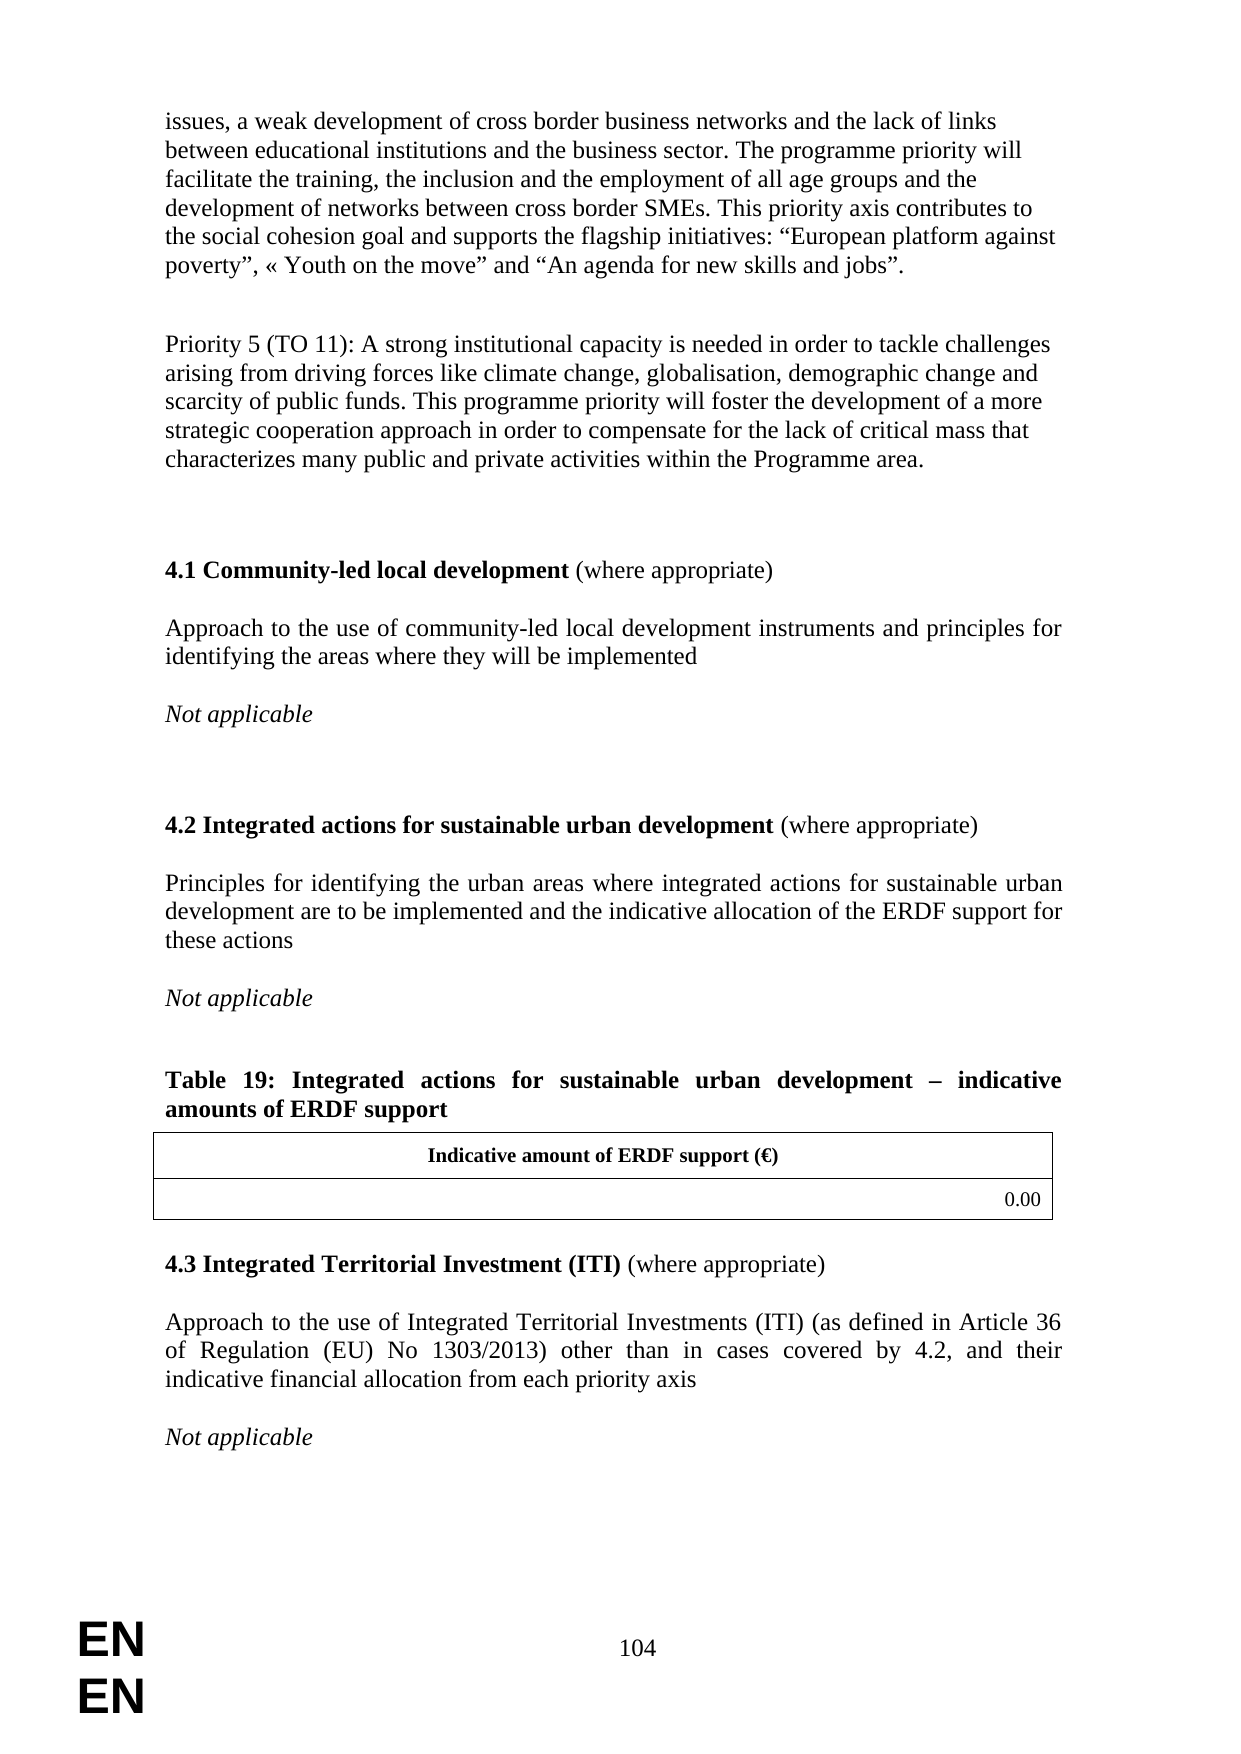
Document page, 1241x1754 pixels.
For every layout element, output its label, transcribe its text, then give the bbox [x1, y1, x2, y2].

text Not applicable [165, 699, 1063, 728]
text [165, 106, 1063, 279]
text Table 19: Integrated actions for sustainable urban development – indicative amounts of ERDF support [165, 1065, 1063, 1123]
text Not applicable [165, 1422, 1063, 1450]
table_cell 0.00 [154, 1179, 1052, 1219]
subtitle 4.1 Community-led local development (where appropriate) [165, 555, 1063, 584]
text Principles for identifying the urban areas where integrated actions for sustainable urban development are to be implemented and the indicative allocation of the ERDF support for these actions [165, 868, 1063, 954]
text Priority 5 (TO 11): A strong institutional capacity is needed in order to tackle challenges arising from driving forces like climate change, globalisation, demographic change and scarcity of public funds. This programme priority will foster the development of a more strategic cooperation approach in order to compensate for the lack of critical mass that characterizes many public and private activities within the Programme area. [165, 329, 1063, 473]
text Approach to the use of community-led local development instruments and principles for identifying the areas where they will be implemented [165, 613, 1063, 670]
subtitle 4.2 Integrated actions for sustainable urban development (where appropriate) [165, 810, 1063, 839]
table_header Indicative amount of ERDF support (€) [154, 1133, 1052, 1177]
text Approach to the use of Integrated Territorial Investments (ITI) (as defined in Article 36 of Regulation (EU) No 1303/2013) other than in cases covered by 4.2, and their indicative financial allocation from each priority axis [165, 1307, 1063, 1393]
text Not applicable [165, 983, 1063, 1011]
subtitle 4.3 Integrated Territorial Investment (ITI) (where appropriate) [165, 1249, 1063, 1278]
